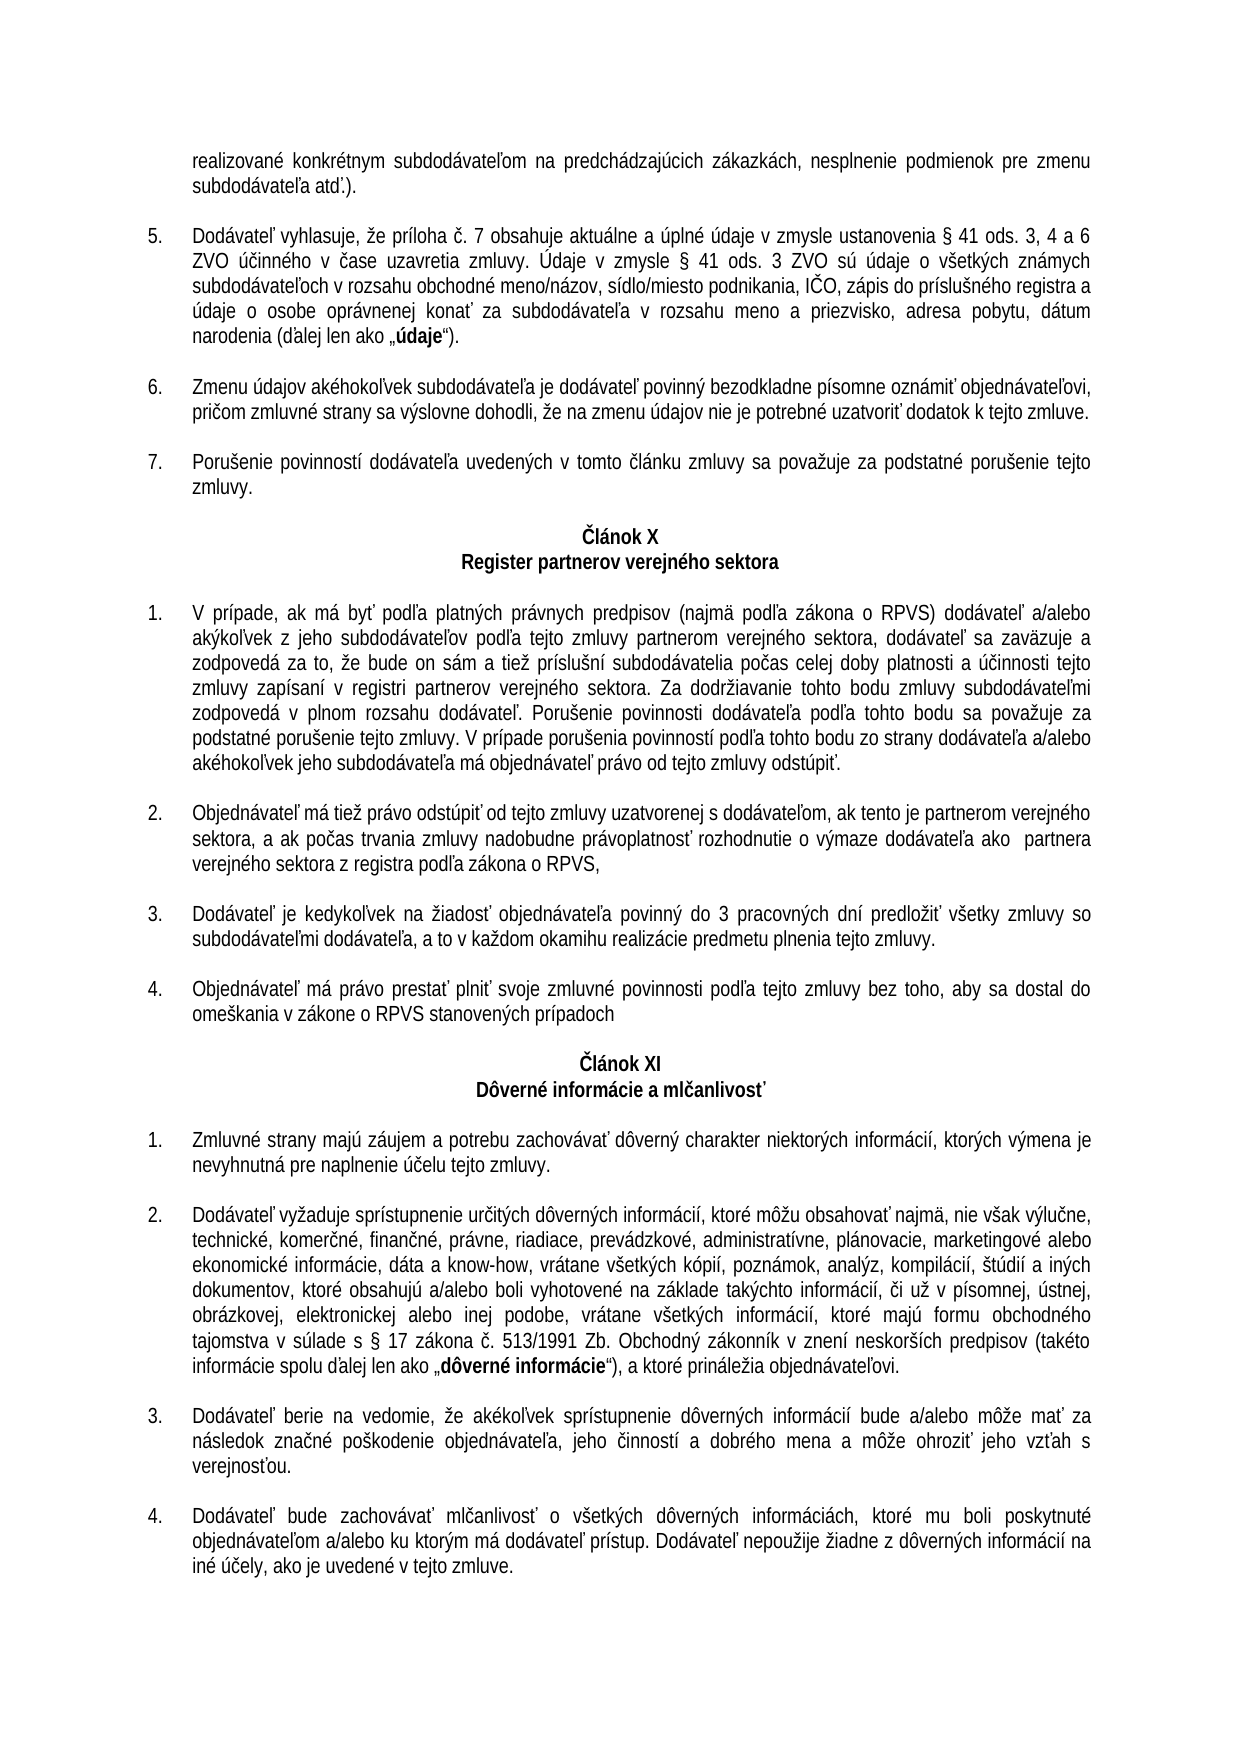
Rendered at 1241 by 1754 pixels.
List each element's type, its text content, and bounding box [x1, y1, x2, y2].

list Zmenu údajov akéhokoľvek subdodávateľa je dodávateľ povinný bezodkladne písomne oznámiť objednávateľovi, pričom zmluvné strany sa výslovne dohodli, že na zmenu údajov nie je potrebné uzatvoriť dodatok k tejto zmluve. [148, 373, 1093, 424]
text Článok X [148, 524, 1093, 549]
list Dodávateľ bude zachovávať mlčanlivosť o všetkých dôverných informáciách, ktoré mu boli poskytnuté objednávateľom a/alebo ku ktorým má dodávateľ prístup. Dodávateľ nepoužije žiadne z dôverných informácií na iné účely, ako je uvedené v tejto zmluve. [148, 1503, 1093, 1578]
text Register partnerov verejného sektora [148, 549, 1093, 574]
list V prípade, ak má byť podľa platných právnych predpisov (najmä podľa zákona o RPVS) dodávateľ a/alebo akýkoľvek z jeho subdodávateľov podľa tejto zmluvy partnerom verejného sektora, dodávateľ sa zaväzuje a zodpovedá za to, že bude on sám a tiež príslušní subdodávatelia počas celej doby platnosti a účinnosti tejto zmluvy zapísaní v registri partnerov verejného sektora. Za dodržiavanie tohto bodu zmluvy subdodávateľmi zodpovedá v plnom rozsahu dodávateľ. Porušenie povinnosti dodávateľa podľa tohto bodu sa považuje za podstatné porušenie tejto zmluvy. V prípade porušenia povinností podľa tohto bodu zo strany dodávateľa a/alebo akéhokoľvek jeho subdodávateľa má objednávateľ právo od tejto zmluvy odstúpiť. [148, 599, 1093, 775]
list Dodávateľ vyžaduje sprístupnenie určitých dôverných informácií, ktoré môžu obsahovať najmä, nie však výlučne, technické, komerčné, finančné, právne, riadiace, prevádzkové, administratívne, plánovacie, marketingové alebo ekonomické informácie, dáta a know-how, vrátane všetkých kópií, poznámok, analýz, kompilácií, štúdií a iných dokumentov, ktoré obsahujú a/alebo boli vyhotovené na základe takýchto informácií, či už v písomnej, ústnej, obrázkovej, elektronickej alebo inej podobe, vrátane všetkých informácií, ktoré majú formu obchodného tajomstva v súlade s § 17 zákona č. 513/1991 Zb. Obchodný zákonník v znení neskorších predpisov (takéto informácie spolu ďalej len ako „dôverné informácie“), a ktoré prináležia objednávateľovi. [148, 1202, 1093, 1378]
list Objednávateľ má právo prestať plniť svoje zmluvné povinnosti podľa tejto zmluvy bez toho, aby sa dostal do omeškania v zákone o RPVS stanovených prípadoch [148, 976, 1093, 1026]
list Objednávateľ má tiež právo odstúpiť od tejto zmluvy uzatvorenej s dodávateľom, ak tento je partnerom verejného sektora, a ak počas trvania zmluvy nadobudne právoplatnosť rozhodnutie o výmaze dodávateľa ako partnera verejného sektora z registra podľa zákona o RPVS, [148, 800, 1093, 876]
list Zmluvné strany majú záujem a potrebu zachovávať dôverný charakter niektorých informácií, ktorých výmena je nevyhnutná pre naplnenie účelu tejto zmluvy. [148, 1127, 1093, 1177]
list Dodávateľ berie na vedomie, že akékoľvek sprístupnenie dôverných informácií bude a/alebo môže mať za následok značné poškodenie objednávateľa, jeho činností a dobrého mena a môže ohroziť jeho vzťah s verejnosťou. [148, 1403, 1093, 1478]
text Článok XI [148, 1051, 1093, 1076]
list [148, 148, 1093, 198]
list Porušenie povinností dodávateľa uvedených v tomto článku zmluvy sa považuje za podstatné porušenie tejto zmluvy. [148, 449, 1093, 499]
text Dôverné informácie a mlčanlivosť [148, 1076, 1093, 1102]
list Dodávateľ je kedykoľvek na žiadosť objednávateľa povinný do 3 pracovných dní predložiť všetky zmluvy so subdodávateľmi dodávateľa, a to v každom okamihu realizácie predmetu plnenia tejto zmluvy. [148, 901, 1093, 951]
list Dodávateľ vyhlasuje, že príloha č. 7 obsahuje aktuálne a úplné údaje v zmysle ustanovenia § 41 ods. 3, 4 a 6 ZVO účinného v čase uzavretia zmluvy. Údaje v zmysle § 41 ods. 3 ZVO sú údaje o všetkých známych subdodávateľoch v rozsahu obchodné meno/názov, sídlo/miesto podnikania, IČO, zápis do príslušného registra a údaje o osobe oprávnenej konať za subdodávateľa v rozsahu meno a priezvisko, adresa pobytu, dátum narodenia (ďalej len ako „údaje“). [148, 223, 1093, 348]
